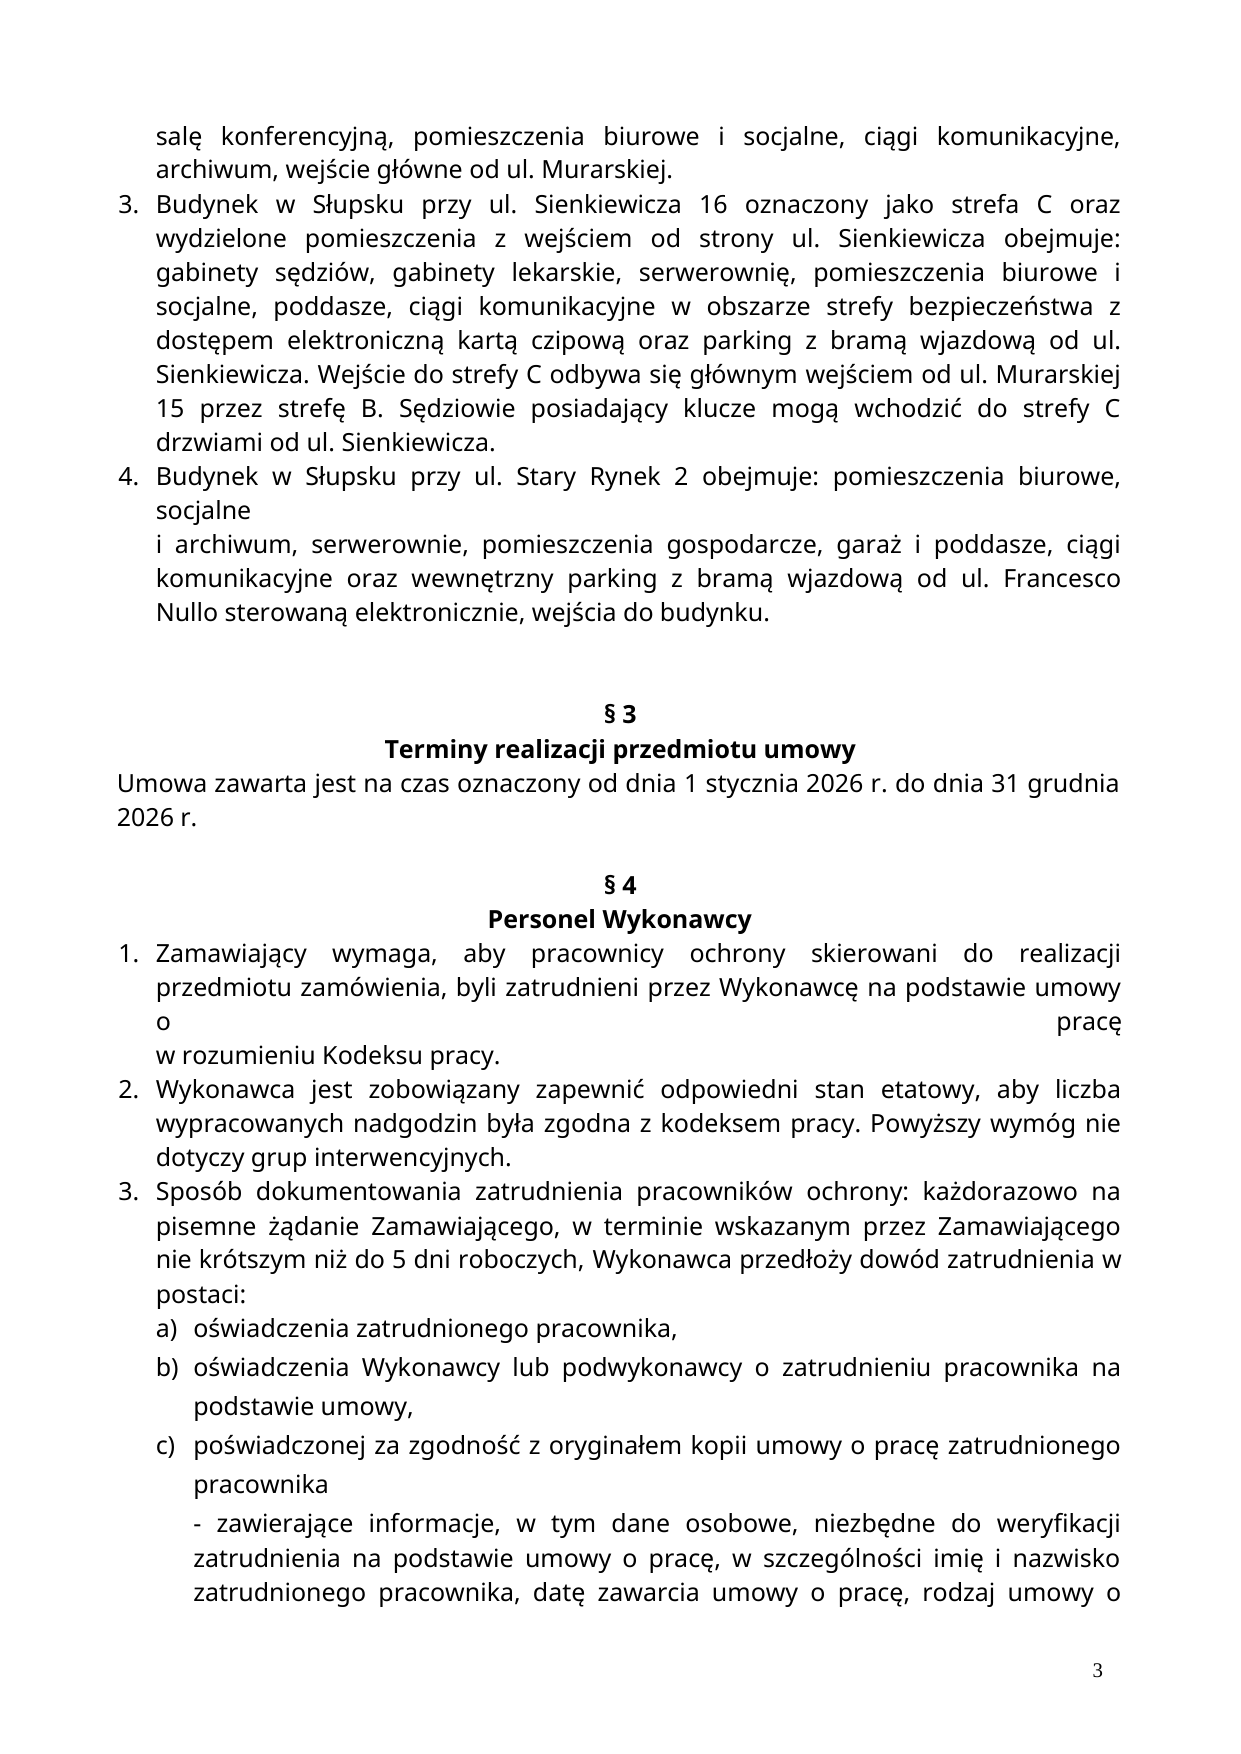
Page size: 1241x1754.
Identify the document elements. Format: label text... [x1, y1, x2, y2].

list Sposób dokumentowania zatrudnienia pracowników ochrony: każdorazowo na pisemne żądanie Zamawiającego, w terminie wskazanym przez Zamawiającego nie krótszym niż do 5 dni roboczych, Wykonawca przedłoży dowód zatrudnienia w postaci: [118, 1174, 1122, 1310]
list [193, 1506, 1122, 1608]
list Budynek w Słupsku przy ul. Stary Rynek 2 obejmuje: pomieszczenia biurowe, socjalne i archiwum, serwerownie, pomieszczenia gospodarcze, garaż i poddasze, ciągi komunikacyjne oraz wewnętrzny parking z bramą wjazdową od ul. Francesco Nullo sterowaną elektronicznie, wejścia do budynku. [118, 459, 1122, 629]
text § 4 [118, 867, 1122, 902]
text § 3 [118, 697, 1122, 731]
list oświadczenia Wykonawcy lub podwykonawcy o zatrudnieniu pracownika na podstawie umowy, [156, 1349, 1122, 1423]
text Personel Wykonawcy [413, 902, 1122, 936]
text Umowa zawarta jest na czas oznaczony od dnia 1 stycznia 2026 r. do dnia 31 grudnia 2026 r. [117, 765, 1122, 833]
list poświadczonej za zgodność z oryginałem kopii umowy o pracę zatrudnionego pracownika [156, 1428, 1122, 1501]
text Terminy realizacji przedmiotu umowy [118, 731, 1122, 765]
list Budynek w Słupsku przy ul. Sienkiewicza 16 oznaczony jako strefa C oraz wydzielone pomieszczenia z wejściem od strony ul. Sienkiewicza obejmuje: gabinety sędziów, gabinety lekarskie, serwerownię, pomieszczenia biurowe i socjalne, poddasze, ciągi komunikacyjne w obszarze strefy bezpieczeństwa z dostępem elektroniczną kartą czipową oraz parking z bramą wjazdową od ul. Sienkiewicza. Wejście do strefy C odbywa się głównym wejściem od ul. Murarskiej 15 przez strefę B. Sędziowie posiadający klucze mogą wchodzić do strefy C drzwiami od ul. Sienkiewicza. [118, 186, 1122, 459]
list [118, 118, 1122, 186]
list oświadczenia zatrudnionego pracownika, [156, 1310, 1122, 1344]
list Zamawiający wymaga, aby pracownicy ochrony skierowani do realizacji przedmiotu zamówienia, byli zatrudnieni przez Wykonawcę na podstawie umowy o pracę w rozumieniu Kodeksu pracy. [118, 936, 1122, 1072]
list Wykonawca jest zobowiązany zapewnić odpowiedni stan etatowy, aby liczba wypracowanych nadgodzin była zgodna z kodeksem pracy. Powyższy wymóg nie dotyczy grup interwencyjnych. [118, 1072, 1122, 1174]
